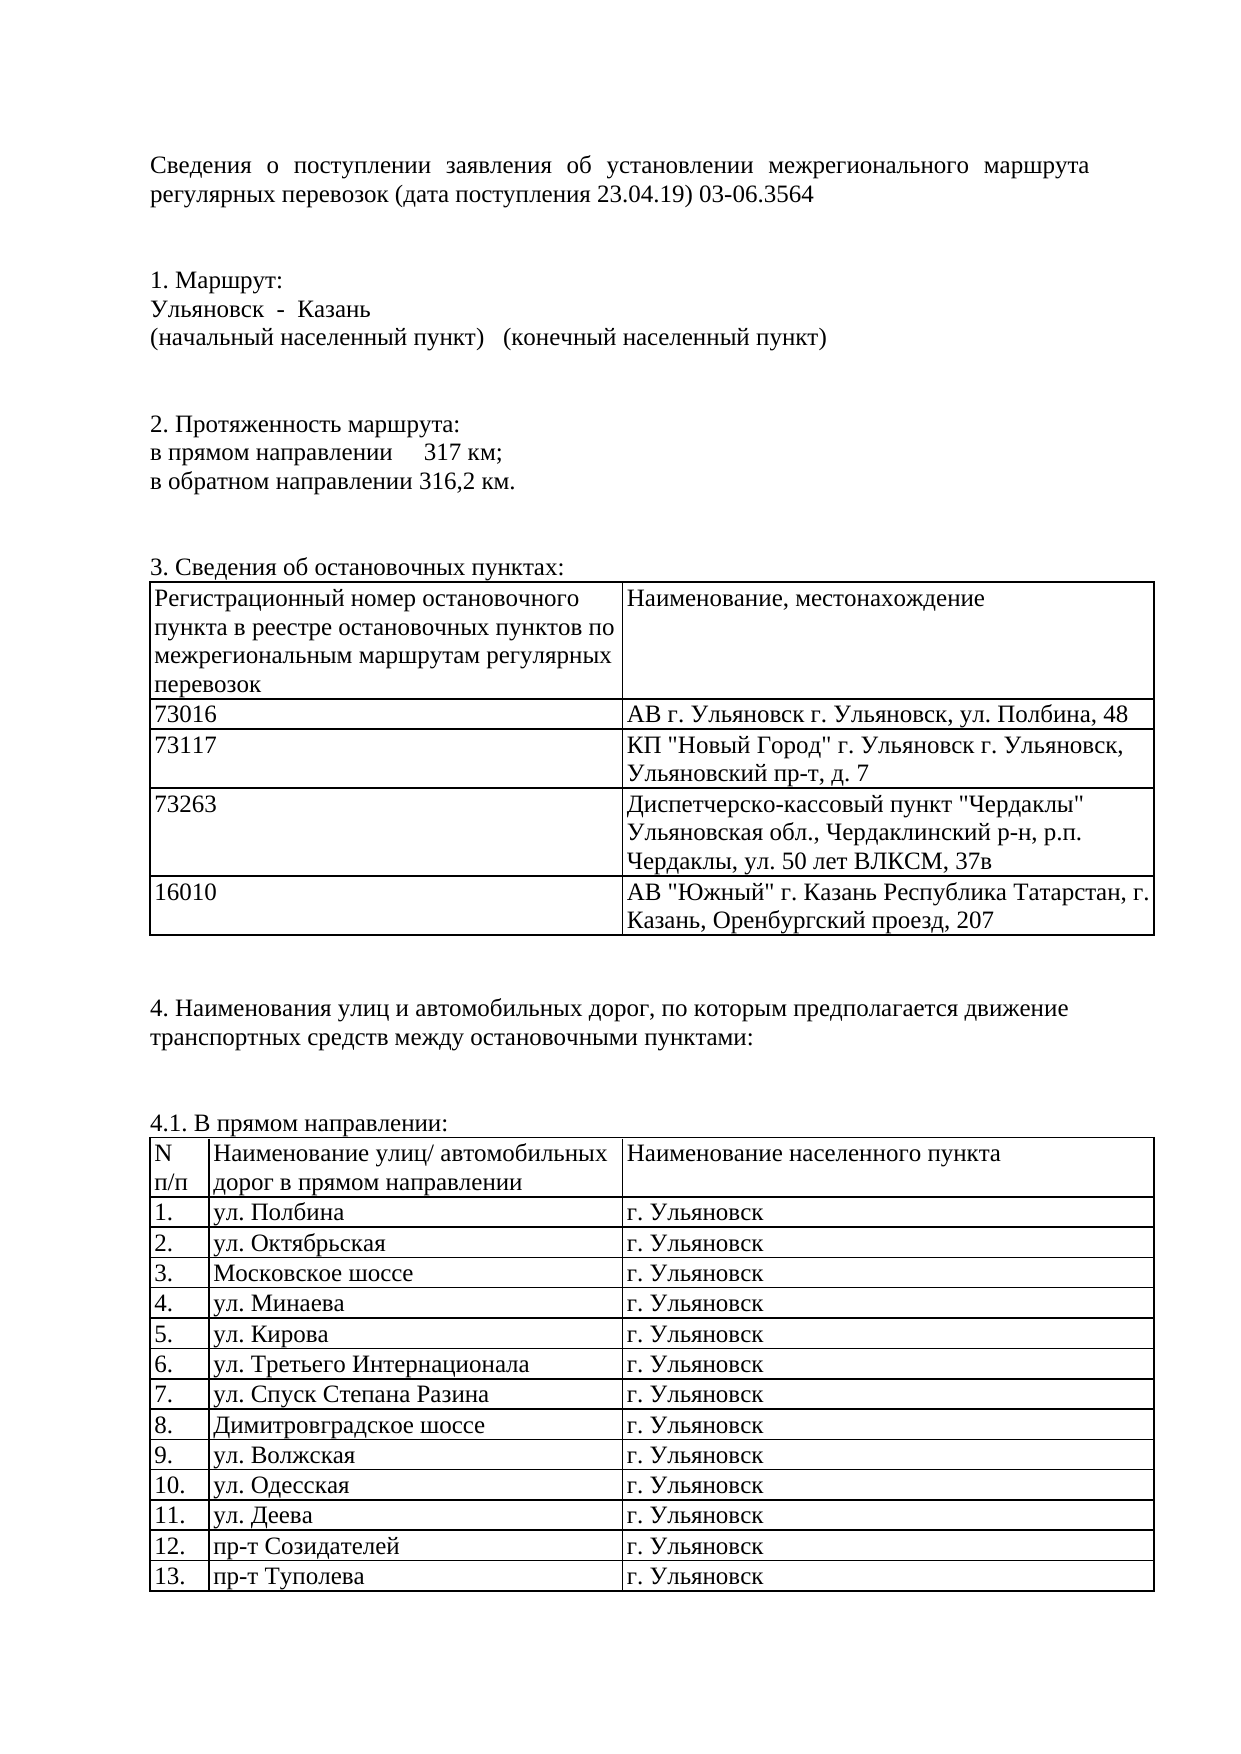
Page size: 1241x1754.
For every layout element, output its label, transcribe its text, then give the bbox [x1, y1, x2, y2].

table_cell г. Ульяновск [623, 1531, 1153, 1560]
table_cell 12. [151, 1531, 208, 1560]
text Сведения о поступлении заявления об установлении межрегионального маршрута регулярных перевозок (дата поступления 23.04.19) 03-06.3564 [150, 150, 1090, 207]
table_cell 11. [151, 1501, 208, 1529]
table_cell ул. Деева [210, 1501, 622, 1529]
table_cell 9. [151, 1440, 208, 1469]
text 3. Сведения об остановочных пунктах: [150, 552, 1090, 581]
table_cell г. Ульяновск [623, 1501, 1153, 1529]
table_cell г. Ульяновск [623, 1319, 1153, 1347]
text Ульяновск - Казань [150, 294, 1090, 322]
table_cell 73263 [151, 789, 622, 875]
text (начальный населенный пункт) (конечный населенный пункт) [150, 322, 1090, 351]
table_cell Диспетчерско-кассовый пункт "Чердаклы" Ульяновская обл., Чердаклинский р-н, р.п. Чердаклы, ул. 50 лет ВЛКСМ, 37в [623, 789, 1153, 875]
table_cell 6. [151, 1349, 208, 1378]
table_cell 2. [151, 1228, 208, 1257]
table_cell ул. Кирова [210, 1319, 622, 1347]
table_cell ул. Октябрьская [210, 1228, 622, 1257]
table_header Регистрационный номер остановочного пункта в реестре остановочных пунктов по межрегиональным маршрутам регулярных перевозок [151, 583, 622, 698]
table_cell г. Ульяновск [623, 1258, 1153, 1287]
table_cell 73117 [151, 730, 622, 787]
table_cell пр-т Созидателей [210, 1531, 622, 1560]
table_cell г. Ульяновск [623, 1228, 1153, 1257]
table_cell ул. Полбина [210, 1198, 622, 1226]
text в прямом направлении 317 км; [150, 437, 1090, 466]
table_cell АВ г. Ульяновск г. Ульяновск, ул. Полбина, 48 [623, 700, 1153, 728]
table_cell 16010 [151, 877, 622, 934]
table_cell КП "Новый Город" г. Ульяновск г. Ульяновск, Ульяновский пр-т, д. 7 [623, 730, 1153, 787]
table_cell 10. [151, 1470, 208, 1499]
table_header Наименование населенного пункта [623, 1138, 1153, 1196]
table_header Наименование, местонахождение [623, 583, 1153, 698]
table_cell 1. [151, 1198, 208, 1226]
table_cell ул. Волжская [210, 1440, 622, 1469]
table_cell 13. [151, 1561, 208, 1590]
text 2. Протяженность маршрута: [150, 409, 1090, 437]
table_cell АВ "Южный" г. Казань Республика Татарстан, г. Казань, Оренбургский проезд, 207 [623, 877, 1153, 934]
table_cell г. Ульяновск [623, 1198, 1153, 1226]
table_cell ул. Минаева [210, 1288, 622, 1317]
table_cell ул. Одесская [210, 1470, 622, 1499]
table_cell 8. [151, 1410, 208, 1438]
table_cell г. Ульяновск [623, 1470, 1153, 1499]
table_header Наименование улиц/ автомобильных дорог в прямом направлении [210, 1138, 622, 1196]
text 4.1. В прямом направлении: [150, 1108, 1090, 1137]
table_cell г. Ульяновск [623, 1561, 1153, 1590]
text 4. Наименования улиц и автомобильных дорог, по которым предполагается движение транспортных средств между остановочными пунктами: [150, 993, 1090, 1051]
table_cell г. Ульяновск [623, 1380, 1153, 1408]
table_cell Московское шоссе [210, 1258, 622, 1287]
text в обратном направлении 316,2 км. [150, 466, 1090, 495]
table_cell 3. [151, 1258, 208, 1287]
table_cell 4. [151, 1288, 208, 1317]
table_cell 5. [151, 1319, 208, 1347]
table_header N п/п [151, 1138, 209, 1196]
table_cell 7. [151, 1380, 208, 1408]
table_cell Димитровградское шоссе [210, 1410, 622, 1438]
table_cell г. Ульяновск [623, 1440, 1153, 1469]
table_cell г. Ульяновск [623, 1410, 1153, 1438]
table_cell пр-т Туполева [210, 1561, 622, 1590]
table_cell г. Ульяновск [623, 1288, 1153, 1317]
text 1. Маршрут: [150, 265, 1090, 294]
table_cell ул. Третьего Интернационала [210, 1349, 622, 1378]
table_cell 73016 [151, 700, 622, 728]
table_cell ул. Спуск Степана Разина [210, 1380, 622, 1408]
table_cell г. Ульяновск [623, 1349, 1153, 1378]
